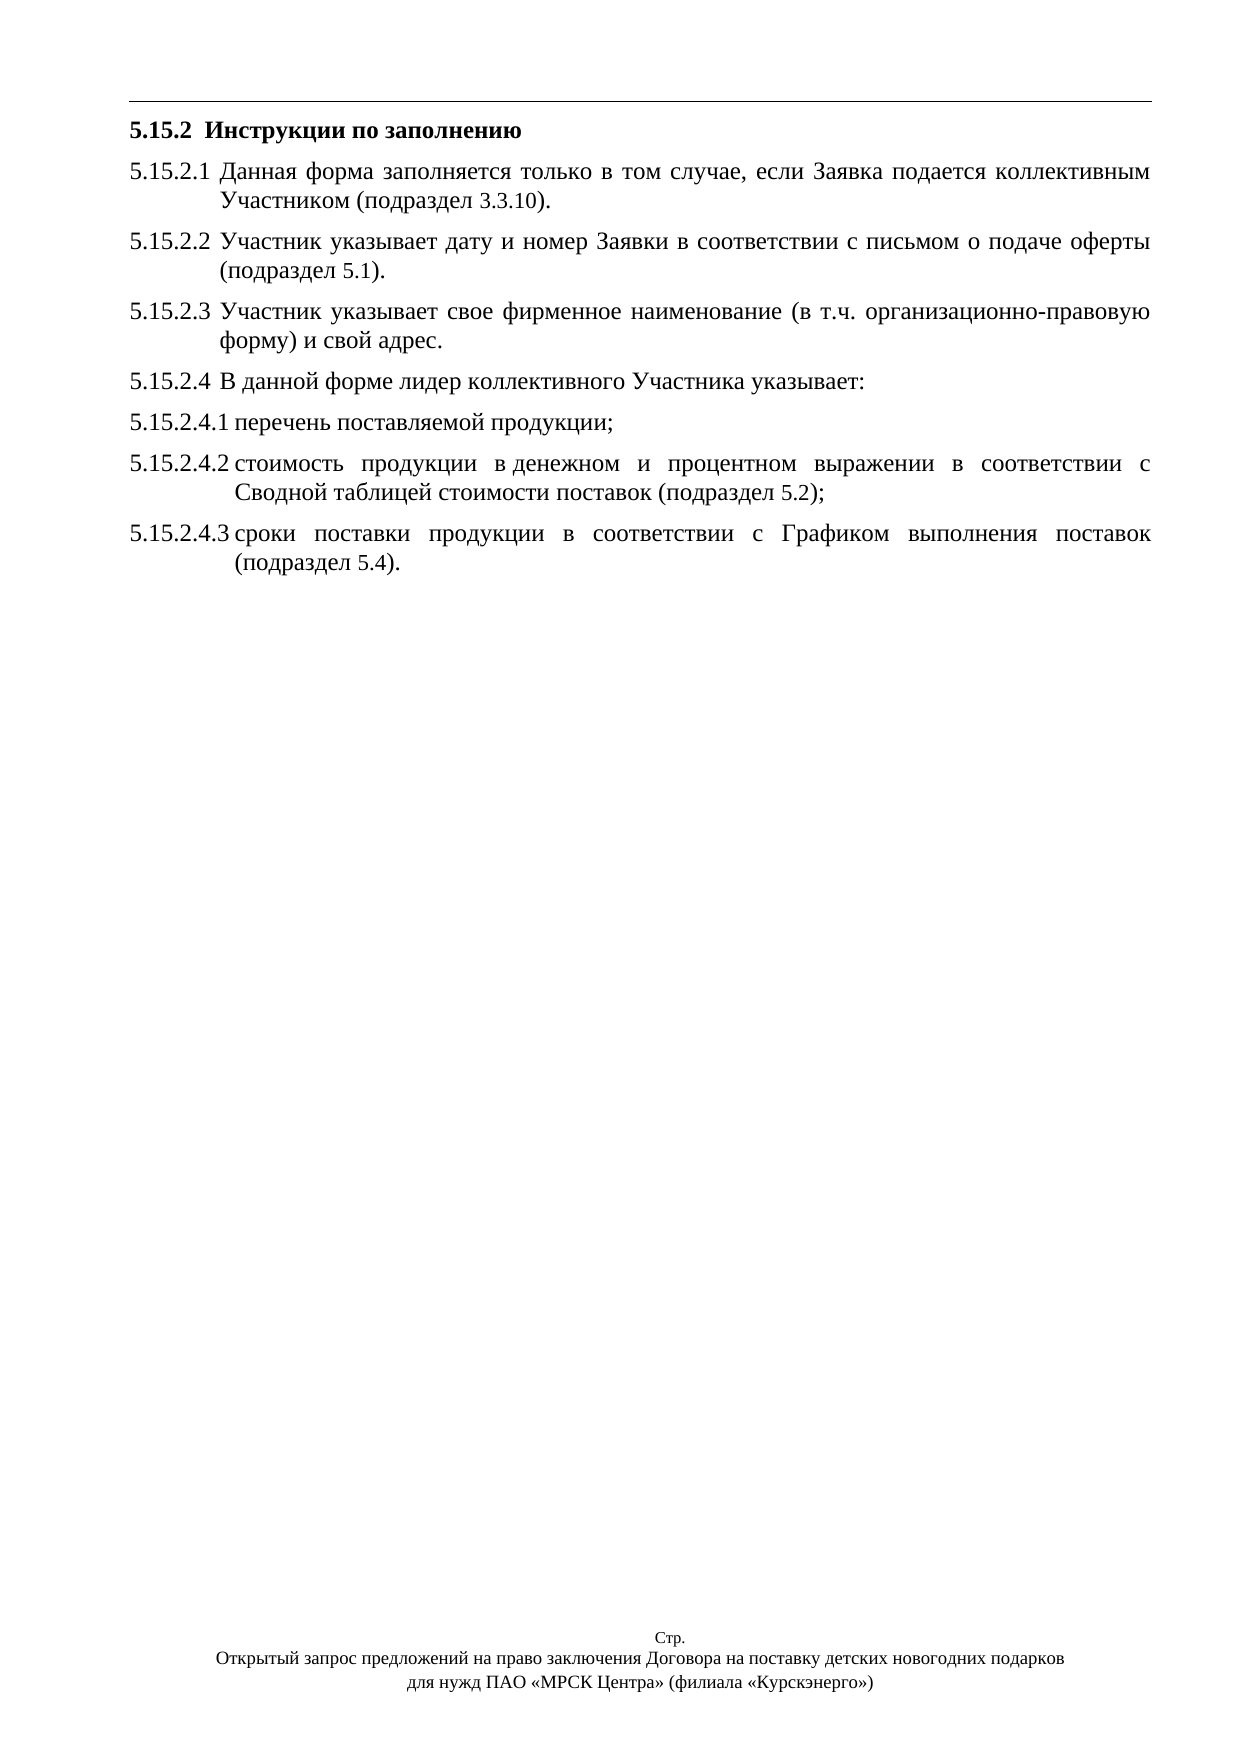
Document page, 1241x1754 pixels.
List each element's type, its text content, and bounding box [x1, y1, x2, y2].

list Участник указывает свое фирменное наименование (в т.ч. организационно-правовую форму) и свой адрес. [129, 296, 1152, 353]
list В данной форме лидер коллективного Участника указывает: [129, 366, 1152, 395]
list стоимость продукции в денежном и процентном выражении в соответствии с Сводной таблицей стоимости поставок (подраздел 5.2); [129, 448, 1152, 506]
subtitle Инструкции по заполнению [129, 115, 1152, 143]
list Данная форма заполняется только в том случае, если Заявка подается коллективным Участником (подраздел 3.3.10). [129, 156, 1152, 213]
list Участник указывает дату и номер Заявки в соответствии с письмом о подаче оферты (подраздел 5.1). [129, 226, 1152, 283]
list сроки поставки продукции в соответствии с Графиком выполнения поставок (подраздел 5.4). [129, 518, 1152, 576]
list перечень поставляемой продукции; [129, 407, 1152, 436]
